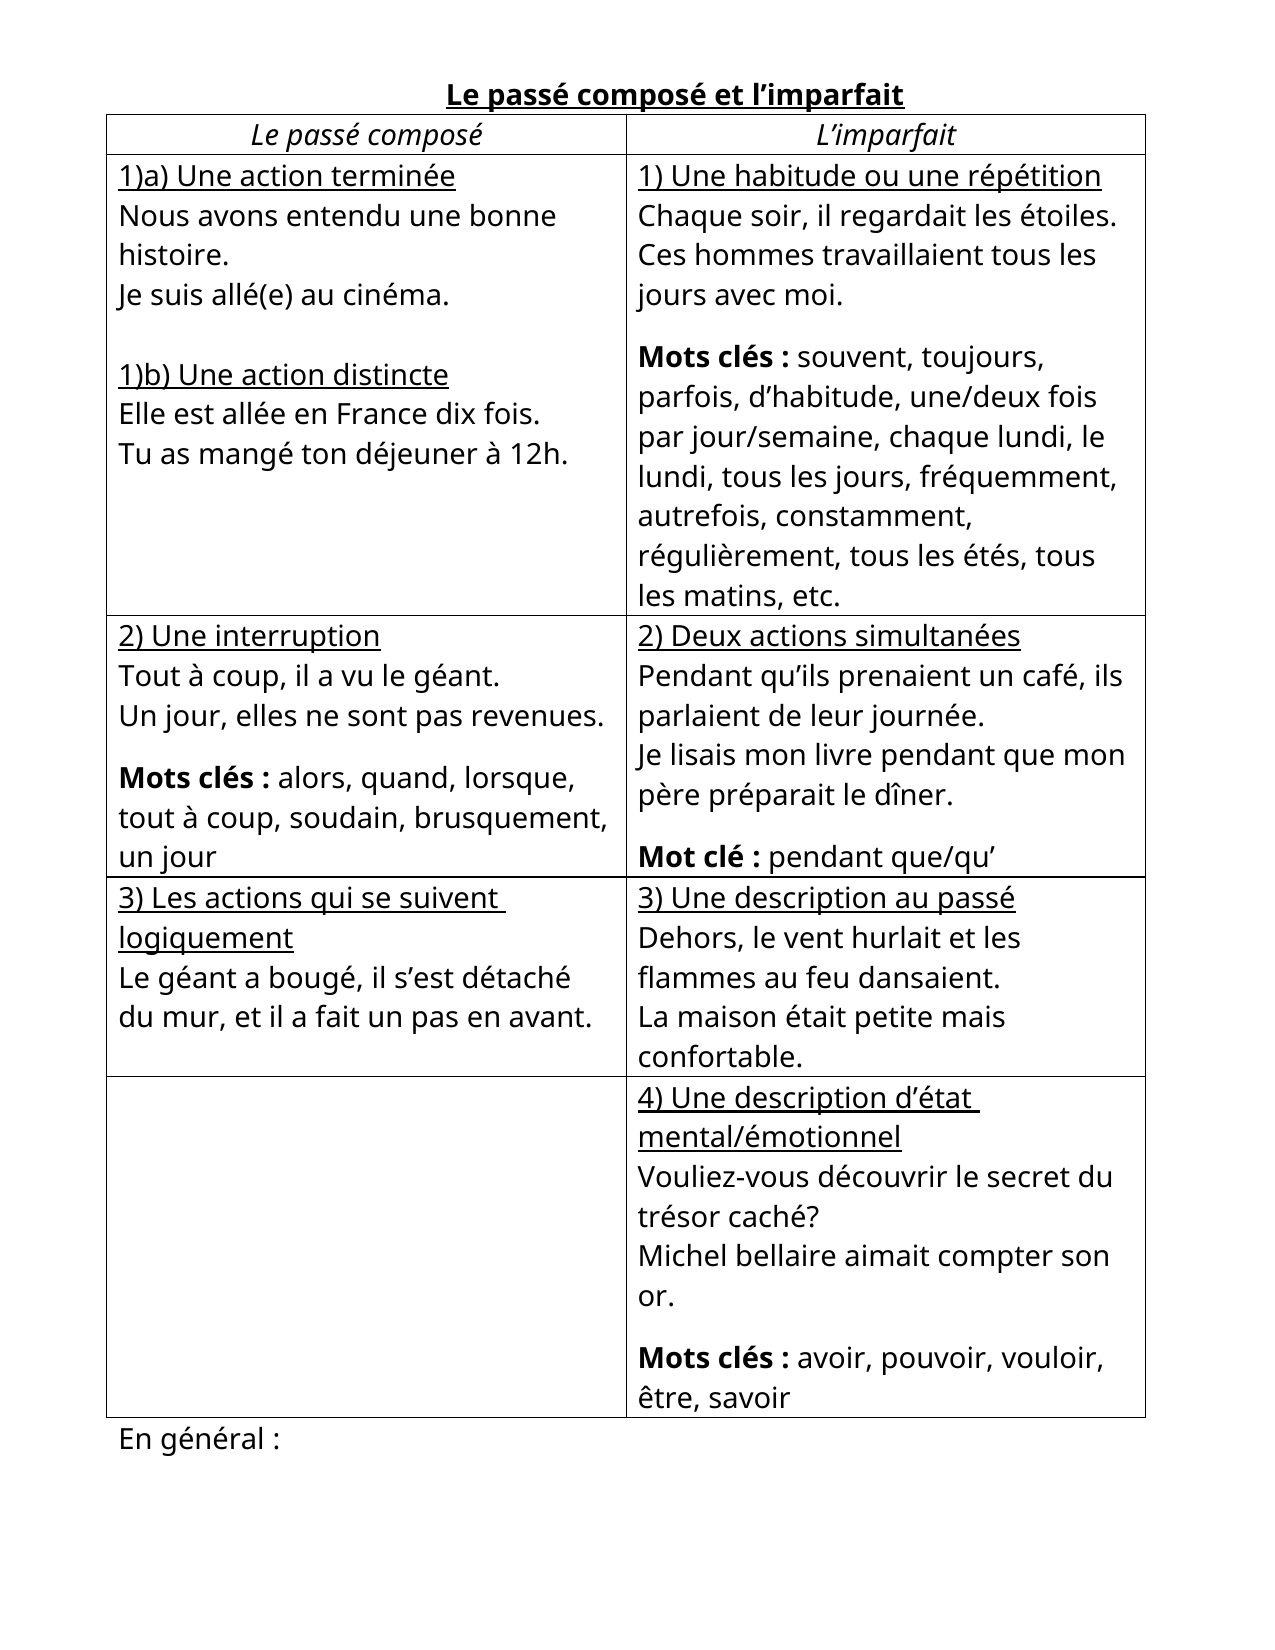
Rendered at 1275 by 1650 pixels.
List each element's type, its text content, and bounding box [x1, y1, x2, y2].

table_header L’imparfait [627, 115, 1145, 154]
table_header Le passé composé [107, 115, 626, 154]
table_cell 3) Une description au passé Dehors, le vent hurlait et les flammes au feu dansaient. La maison était petite mais confortable. [627, 878, 1145, 1076]
text En général : [118, 1418, 1157, 1458]
table_cell 2) Deux actions simultanées Pendant qu’ils prenaient un café, ils parlaient de leur journée. Je lisais mon livre pendant que mon père préparait le dîner. Mot clé : pendant que/qu’ [627, 616, 1145, 876]
table_cell 1) Une habitude ou une répétition Chaque soir, il regardait les étoiles. Ces hommes travaillaient tous les jours avec moi. Mots clés : souvent, toujours, parfois, d’habitude, une/deux fois par jour/semaine, chaque lundi, le lundi, tous les jours, fréquemment, autrefois, constamment, régulièrement, tous les étés, tous les matins, etc. [627, 155, 1145, 614]
table_cell 4) Une description d’état mental/émotionnel Vouliez-vous découvrir le secret du trésor caché? Michel bellaire aimait compter son or. Mots clés : avoir, pouvoir, vouloir, être, savoir [627, 1077, 1145, 1417]
table_cell 2) Une interruption Tout à coup, il a vu le géant. Un jour, elles ne sont pas revenues. Mots clés : alors, quand, lorsque, tout à coup, soudain, brusquement, un jour [107, 616, 626, 876]
table_cell [107, 1077, 626, 1417]
table_cell 1)a) Une action terminée Nous avons entendu une bonne histoire. Je suis allé(e) au cinéma. 1)b) Une action distincte Elle est allée en France dix fois. Tu as mangé ton déjeuner à 12h. [107, 155, 626, 614]
table_cell 3) Les actions qui se suivent logiquement Le géant a bougé, il s’est détaché du mur, et il a fait un pas en avant. [107, 878, 626, 1076]
